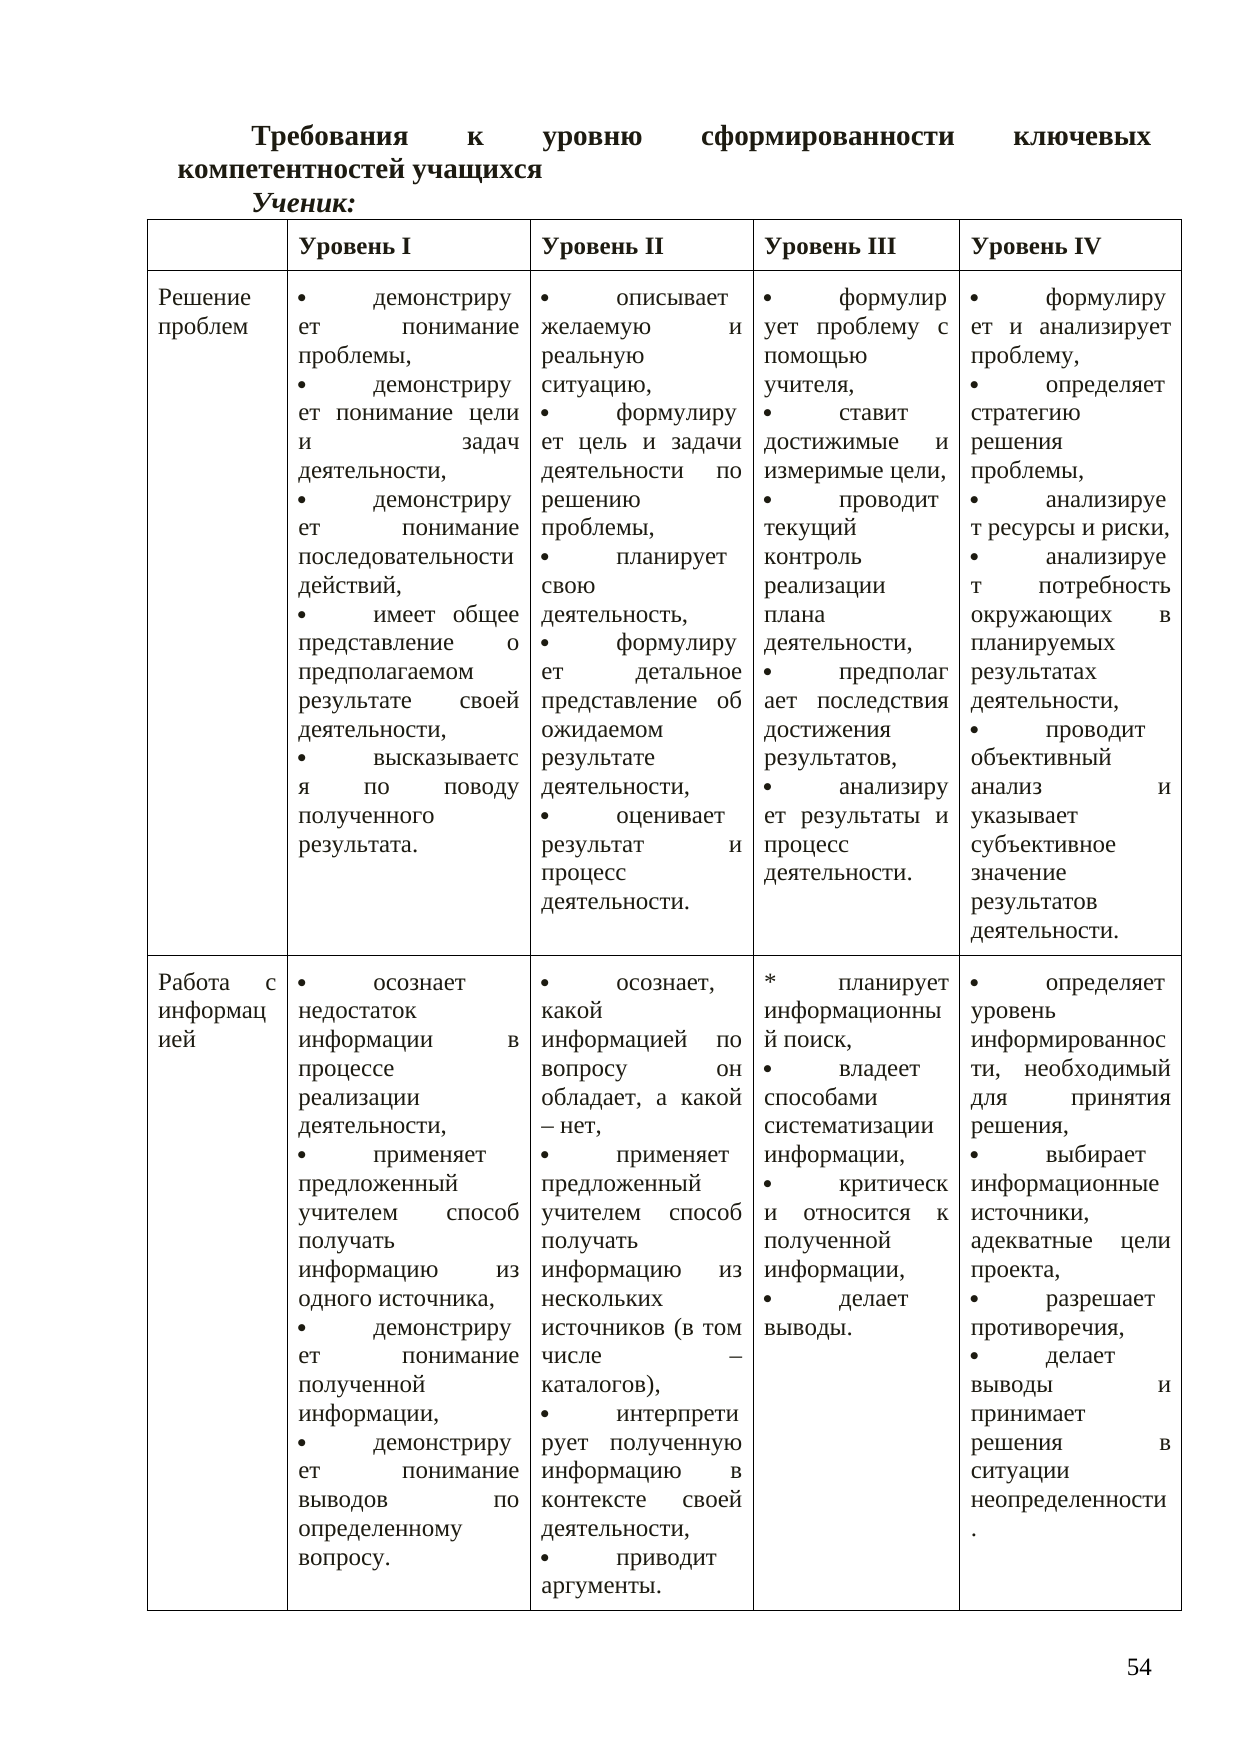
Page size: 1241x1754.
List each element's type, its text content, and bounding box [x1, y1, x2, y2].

table_header Уровень IV [960, 220, 1181, 270]
table_cell Работа с информацией [148, 956, 287, 1610]
table_cell осознает, какой информацией по вопросу он обладает, а какой – нет, применяет предложенный учителем способ получать информацию из нескольких источников (в том числе – каталогов), интерпретирует полученную информацию в контексте своей деятельности, приводит аргументы. [531, 956, 753, 1610]
text Ученик: [177, 185, 1152, 219]
table_header Уровень III [754, 220, 959, 270]
table_cell осознает недостаток информации в процессе реализации деятельности, применяет предложенный учителем способ получать информацию из одного источника, демонстрирует понимание полученной информации, демонстрирует понимание выводов по определенному вопросу. [288, 956, 530, 1610]
table_cell определяет уровень информированности, необходимый для принятия решения, выбирает информационные источники, адекватные цели проекта, разрешает противоречия, делает выводы и принимает решения в ситуации неопределенности. [960, 956, 1181, 1610]
table_cell * планирует информационный поиск, владеет способами систематизации информации, критически относится к полученной информации, делает выводы. [754, 956, 959, 1610]
table_header Уровень I [288, 220, 530, 270]
table_cell описывает желаемую и реальную ситуацию, формулирует цель и задачи деятельности по решению проблемы, планирует свою деятельность, формулирует детальное представление об ожидаемом результате деятельности, оценивает результат и процесс деятельности. [531, 271, 753, 954]
text Требования к уровню сформированности ключевых компетентностей учащихся [177, 118, 1152, 185]
table_cell Решение проблем [148, 271, 287, 954]
table_cell формулирует проблему с помощью учителя, ставит достижимые и измеримые цели, проводит текущий контроль реализации плана деятельности, предполагает последствия достижения результатов, анализирует результаты и процесс деятельности. [754, 271, 959, 954]
table_header [148, 220, 287, 270]
table_cell демонстрирует понимание проблемы, демонстрирует понимание цели и задач деятельности, демонстрирует понимание последовательности действий, имеет общее представление о предполагаемом результате своей деятельности, высказывается по поводу полученного результата. [288, 271, 530, 954]
table_cell формулирует и анализирует проблему, определяет стратегию решения проблемы, анализирует ресурсы и риски, анализирует потребность окружающих в планируемых результатах деятельности, проводит объективный анализ и указывает субъективное значение результатов деятельности. [960, 271, 1181, 954]
table_header Уровень II [531, 220, 753, 270]
